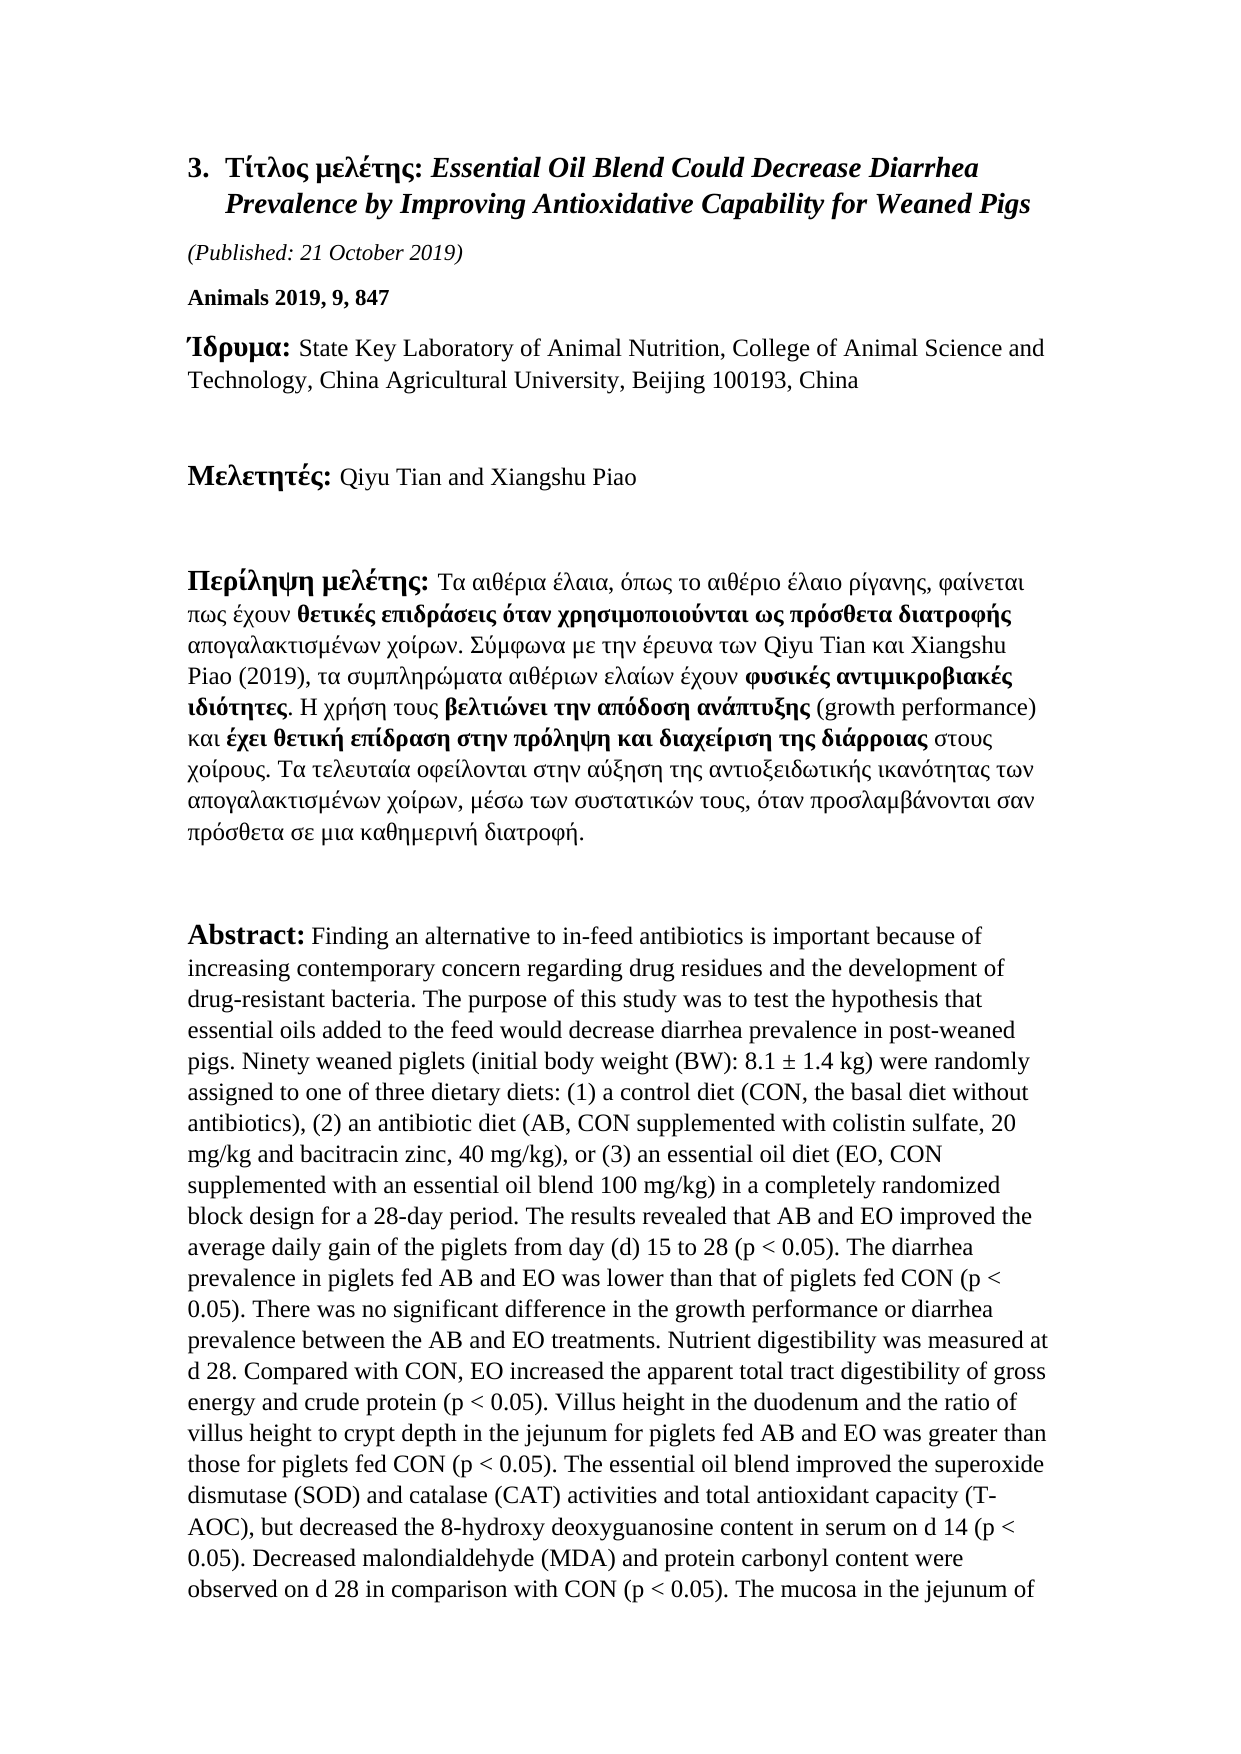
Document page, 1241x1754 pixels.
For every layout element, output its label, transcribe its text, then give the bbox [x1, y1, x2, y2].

list Τίτλος μελέτης: Essential Oil Blend Could Decrease Diarrhea Prevalence by Improving Antioxidative Capability for Weaned Pigs [187, 150, 1053, 220]
text Animals 2019, 9, 847 [187, 284, 1053, 310]
text Μελετητές: Qiyu Tian and Xiangshu Piao [187, 458, 1053, 491]
text Ίδρυμα: State Key Laboratory of Animal Nutrition, College of Animal Science and Technology, China Agricultural University, Beijing 100193, China [187, 329, 1053, 394]
text (Published: 21 October 2019) [187, 239, 1053, 265]
text Περίληψη μελέτης: Τα αιθέρια έλαια, όπως το αιθέριο έλαιο ρίγανης, φαίνεται πως έχουν θετικές επιδράσεις όταν χρησιμοποιούνται ως πρόσθετα διατροφής απογαλακτισμένων χοίρων. Σύμφωνα με την έρευνα των Qiyu Tian και Xiangshu Piao (2019), τα συμπληρώματα αιθέριων ελαίων έχουν φυσικές αντιμικροβιακές ιδιότητες. Η χρήση τους βελτιώνει την απόδοση ανάπτυξης (growth performance) και έχει θετική επίδραση στην πρόληψη και διαχείριση της διάρροιας στους χοίρους. Τα τελευταία οφείλονται στην αύξηση της αντιοξειδωτικής ικανότητας των απογαλακτισμένων χοίρων, μέσω των συστατικών τους, όταν προσλαμβάνονται σαν πρόσθετα σε μια καθημερινή διατροφή. [187, 563, 1053, 845]
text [187, 917, 1053, 1602]
